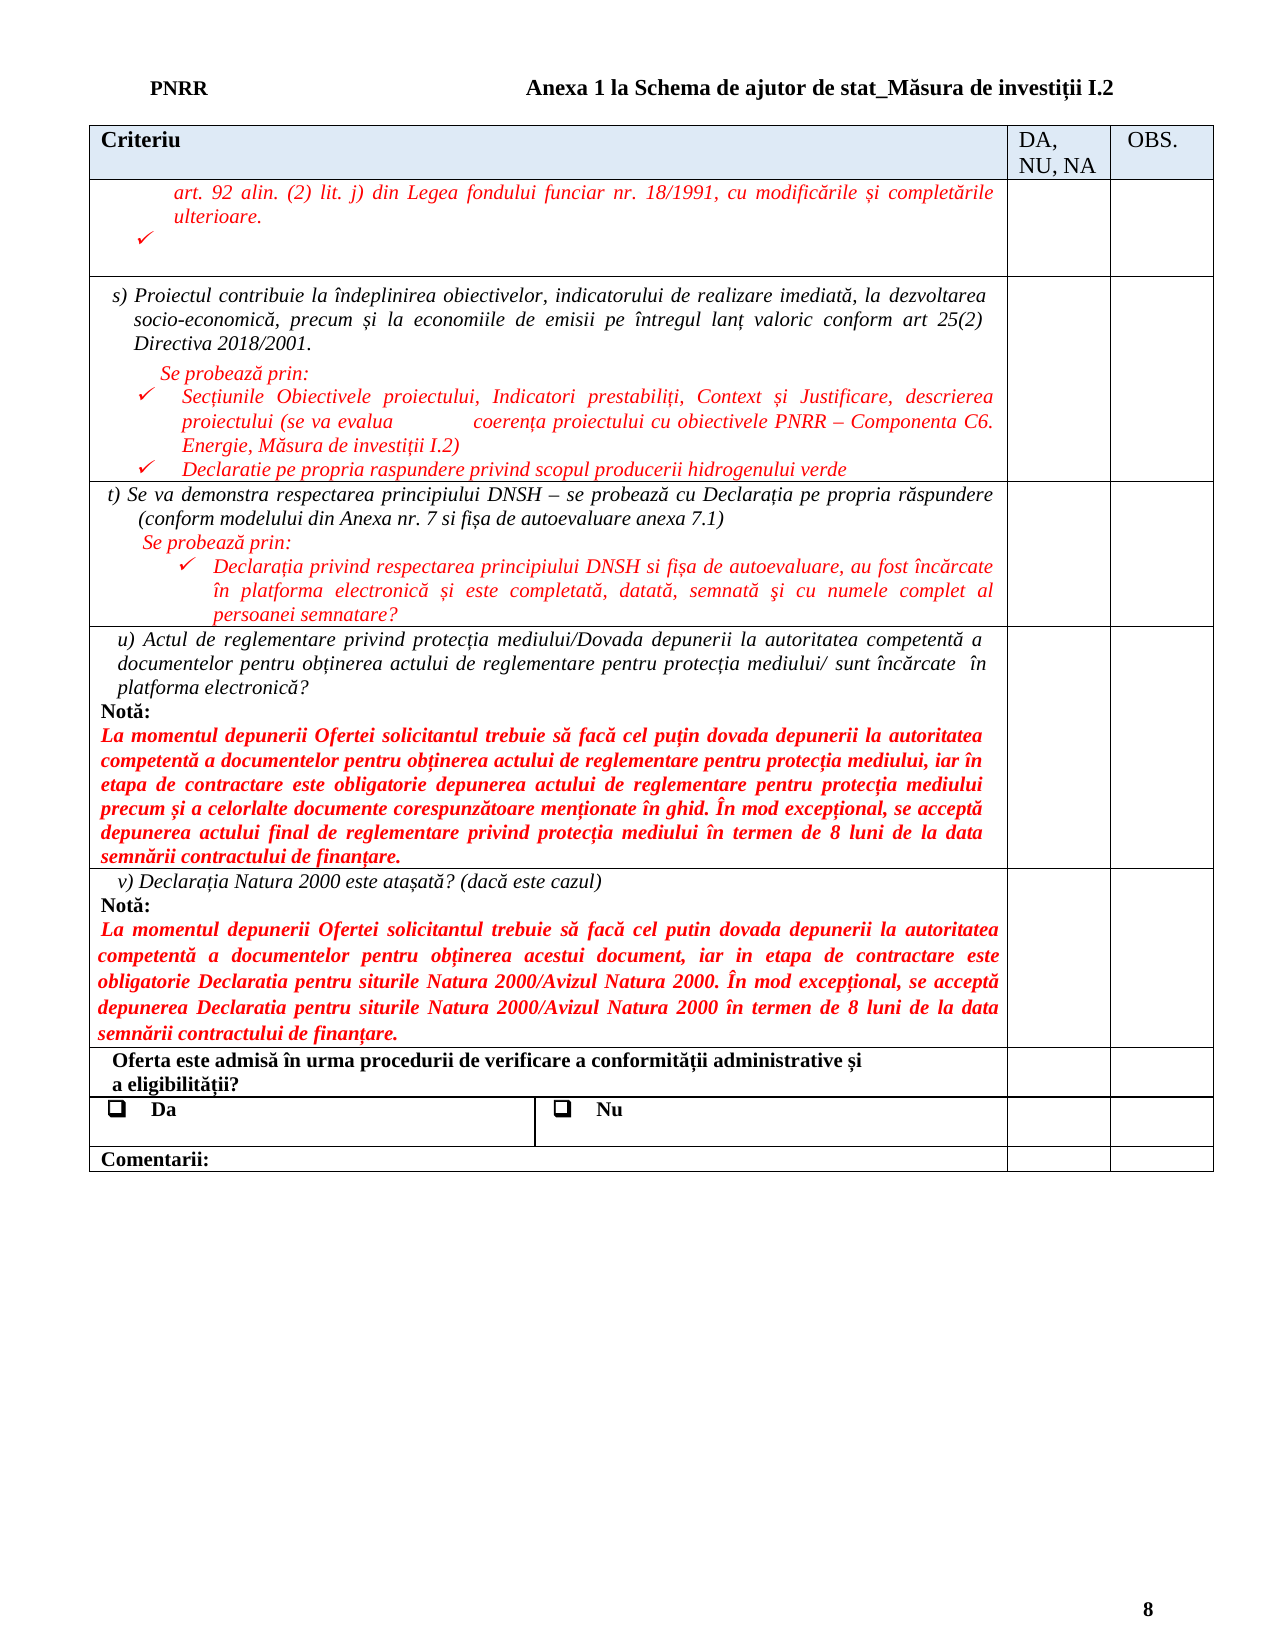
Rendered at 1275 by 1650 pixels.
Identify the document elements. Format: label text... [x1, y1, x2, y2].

table_cell [1111, 1048, 1213, 1096]
table_cell [1008, 1147, 1110, 1171]
table_cell [1111, 627, 1213, 868]
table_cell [90, 180, 1007, 276]
table_cell [1008, 180, 1110, 276]
table_cell [1008, 277, 1110, 481]
table_cell u) Actul de reglementare privind protecția mediului/Dovada depunerii la autoritatea competentă a documentelor pentru obținerea actului de reglementare pentru protecția mediului/ sunt încărcate în platforma electronică? Notă: La momentul depunerii Ofertei solicitantul trebuie să facă cel puțin dovada depunerii la autoritatea competentă a documentelor pentru obținerea actului de reglementare pentru protecția mediului, iar în etapa de contractare este obligatorie depunerea actului de reglementare pentru protecția mediului precum și a celorlalte documente corespunzătoare menționate în ghid. În mod excepțional, se acceptă depunerea actului final de reglementare privind protecția mediului în termen de 8 luni de la data semnării contractului de finanțare. [90, 627, 1007, 868]
table_header Criteriu [90, 126, 1007, 179]
table_cell v) Declarația Natura 2000 este atașată? (dacă este cazul) Notă: La momentul depunerii Ofertei solicitantul trebuie să facă cel putin dovada depunerii la autoritatea competentă a documentelor pentru obținerea acestui document, iar in etapa de contractare este obligatorie Declaratia pentru siturile Natura 2000/Avizul Natura 2000. În mod excepțional, se acceptă depunerea Declaratia pentru siturile Natura 2000/Avizul Natura 2000 în termen de 8 luni de la data semnării contractului de finanțare. [90, 869, 1007, 1047]
table_cell Comentarii: [90, 1147, 1007, 1171]
table_cell [90, 1048, 1007, 1096]
table_header OBS. [1111, 126, 1213, 179]
table_cell t) Se va demonstra respectarea principiului DNSH – se probează cu Declarația pe propria răspundere (conform modelului din Anexa nr. 7 si fișa de autoevaluare anexa 7.1) Se probează prin: Declarația privind respectarea principiului DNSH si fișa de autoevaluare, au fost încărcate în platforma electronică și este completată, datată, semnată şi cu numele complet al persoanei semnatare? [90, 482, 1007, 626]
table_cell [1111, 1147, 1213, 1171]
table_cell [1111, 277, 1213, 481]
table_cell [1111, 482, 1213, 626]
table_cell [1008, 627, 1110, 868]
table_cell [1008, 1098, 1110, 1146]
table_cell [1008, 1048, 1110, 1096]
table_cell Nu [536, 1098, 1007, 1146]
table_cell [1111, 869, 1213, 1047]
table_header DA, NU, NA [1008, 126, 1110, 179]
table_cell [1111, 1098, 1213, 1146]
table_cell [1008, 869, 1110, 1047]
table_cell [1008, 482, 1110, 626]
table_cell Da [90, 1098, 534, 1146]
table_cell [1111, 180, 1213, 276]
table_cell s) Proiectul contribuie la îndeplinirea obiectivelor, indicatorului de realizare imediată, la dezvoltarea socio-economică, precum și la economiile de emisii pe întregul lanț valoric conform art 25(2) Directiva 2018/2001. Se probează prin: Secțiunile Obiectivele proiectului, Indicatori prestabiliți, Context și Justificare, descrierea proiectului (se va evalua coerența proiectului cu obiectivele PNRR – Componenta C6. Energie, Măsura de investiții I.2) Declaratie pe propria raspundere privind scopul producerii hidrogenului verde [90, 277, 1007, 481]
